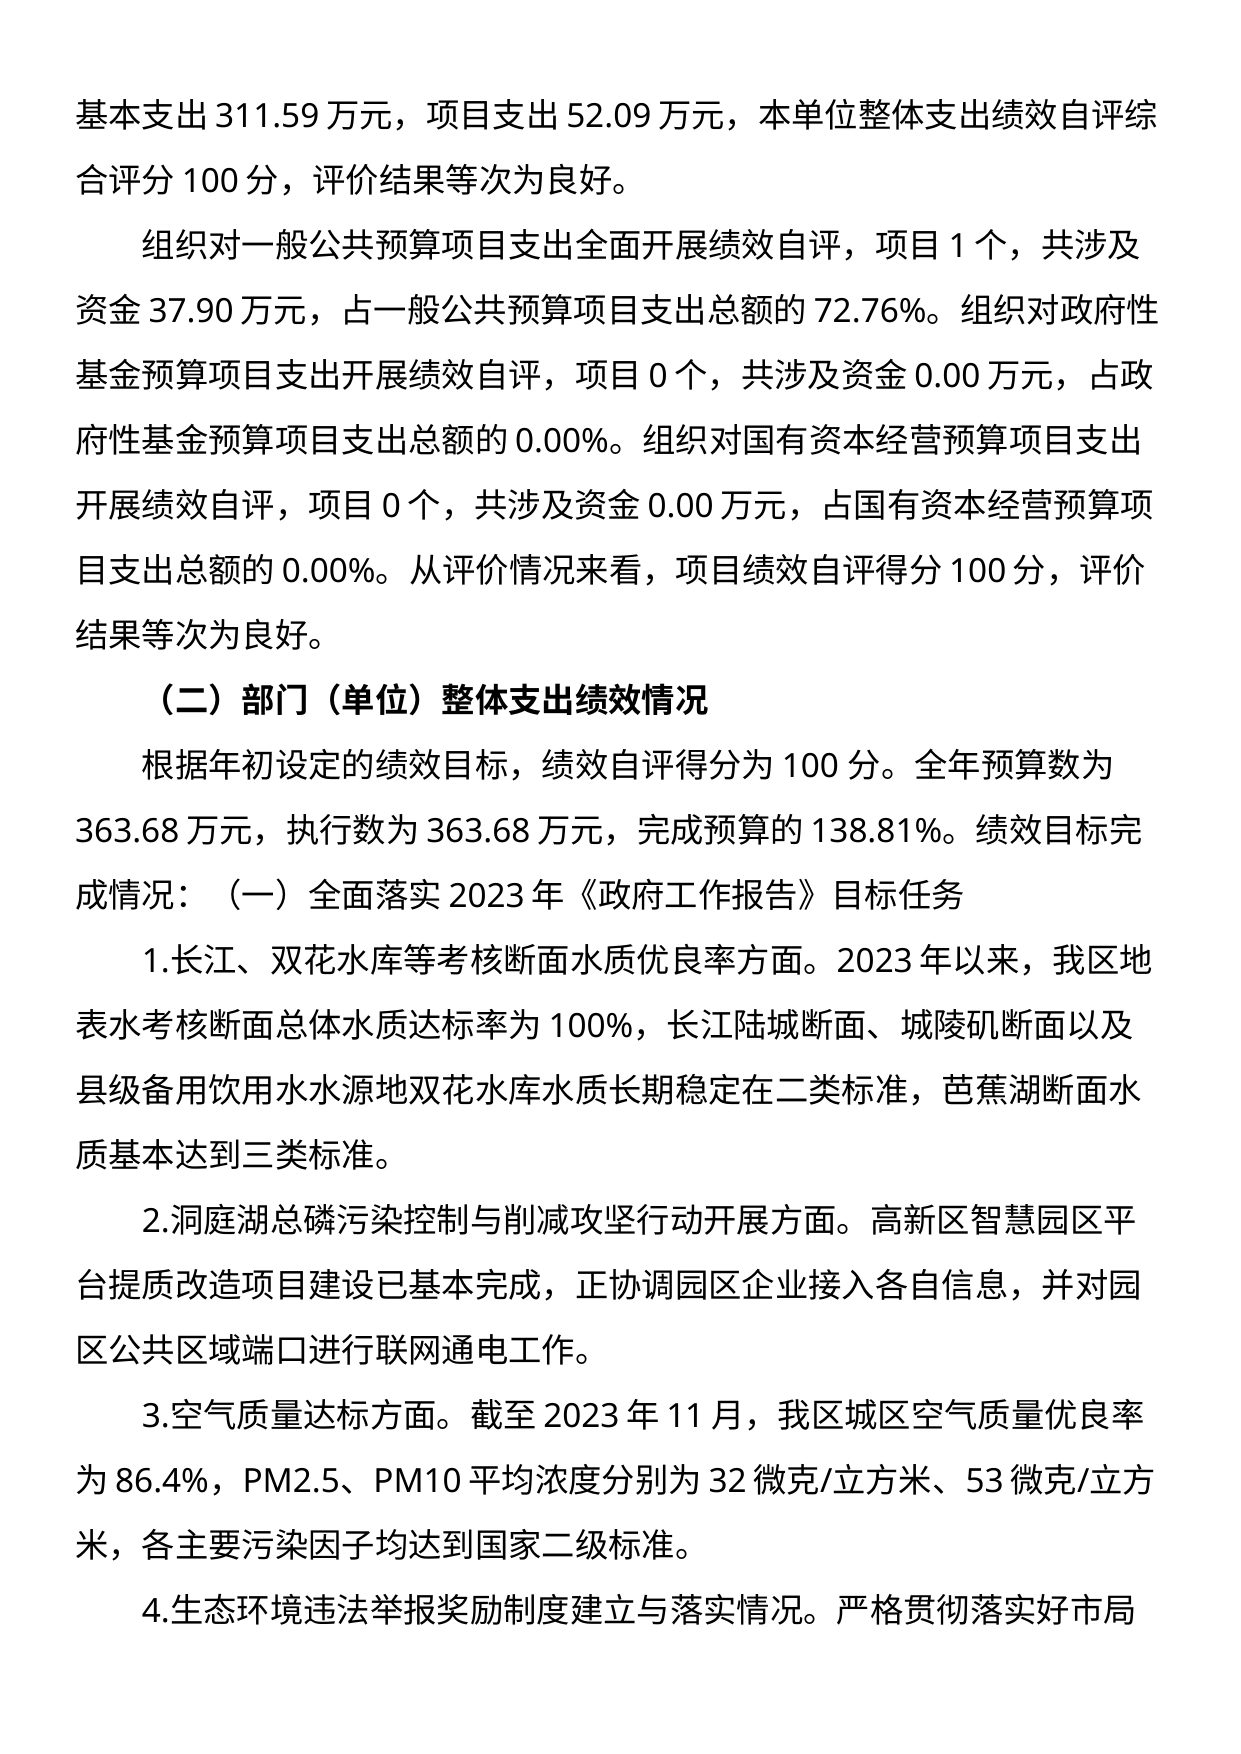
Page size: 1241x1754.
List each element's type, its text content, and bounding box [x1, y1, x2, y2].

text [75, 1576, 1165, 1641]
text 2.洞庭湖总磷污染控制与削减攻坚行动开展方面。高新区智慧园区平台提质改造项目建设已基本完成，正协调园区企业接入各自信息，并对园区公共区域端口进行联网通电工作。 [75, 1186, 1165, 1381]
text 3.空气质量达标方面。截至2023年11月，我区城区空气质量优良率为86.4%，PM2.5、PM10平均浓度分别为32微克/立方米、53微克/立方米，各主要污染因子均达到国家二级标准。 [75, 1381, 1165, 1576]
text 根据年初设定的绩效目标，绩效自评得分为100 分。全年预算数为363.68万元，执行数为363.68万元，完成预算的138.81%。绩效目标完成情况：（一）全面落实2023年《政府工作报告》目标任务 [75, 731, 1165, 926]
text （二）部门（单位）整体支出绩效情况 [75, 666, 1165, 731]
text 1.长江、双花水库等考核断面水质优良率方面。2023年以来，我区地表水考核断面总体水质达标率为100%，长江陆城断面、城陵矶断面以及县级备用饮用水水源地双花水库水质长期稳定在二类标准，芭蕉湖断面水质基本达到三类标准。 [75, 926, 1165, 1186]
text 组织对一般公共预算项目支出全面开展绩效自评，项目1个，共涉及资金37.90万元，占一般公共预算项目支出总额的72.76%。组织对政府性基金预算项目支出开展绩效自评，项目0个，共涉及资金0.00万元，占政府性基金预算项目支出总额的0.00%。组织对国有资本经营预算项目支出开展绩效自评，项目0个，共涉及资金0.00万元，占国有资本经营预算项目支出总额的0.00%。从评价情况来看，项目绩效自评得分100分，评价结果等次为良好。 [75, 211, 1165, 666]
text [75, 81, 1165, 211]
